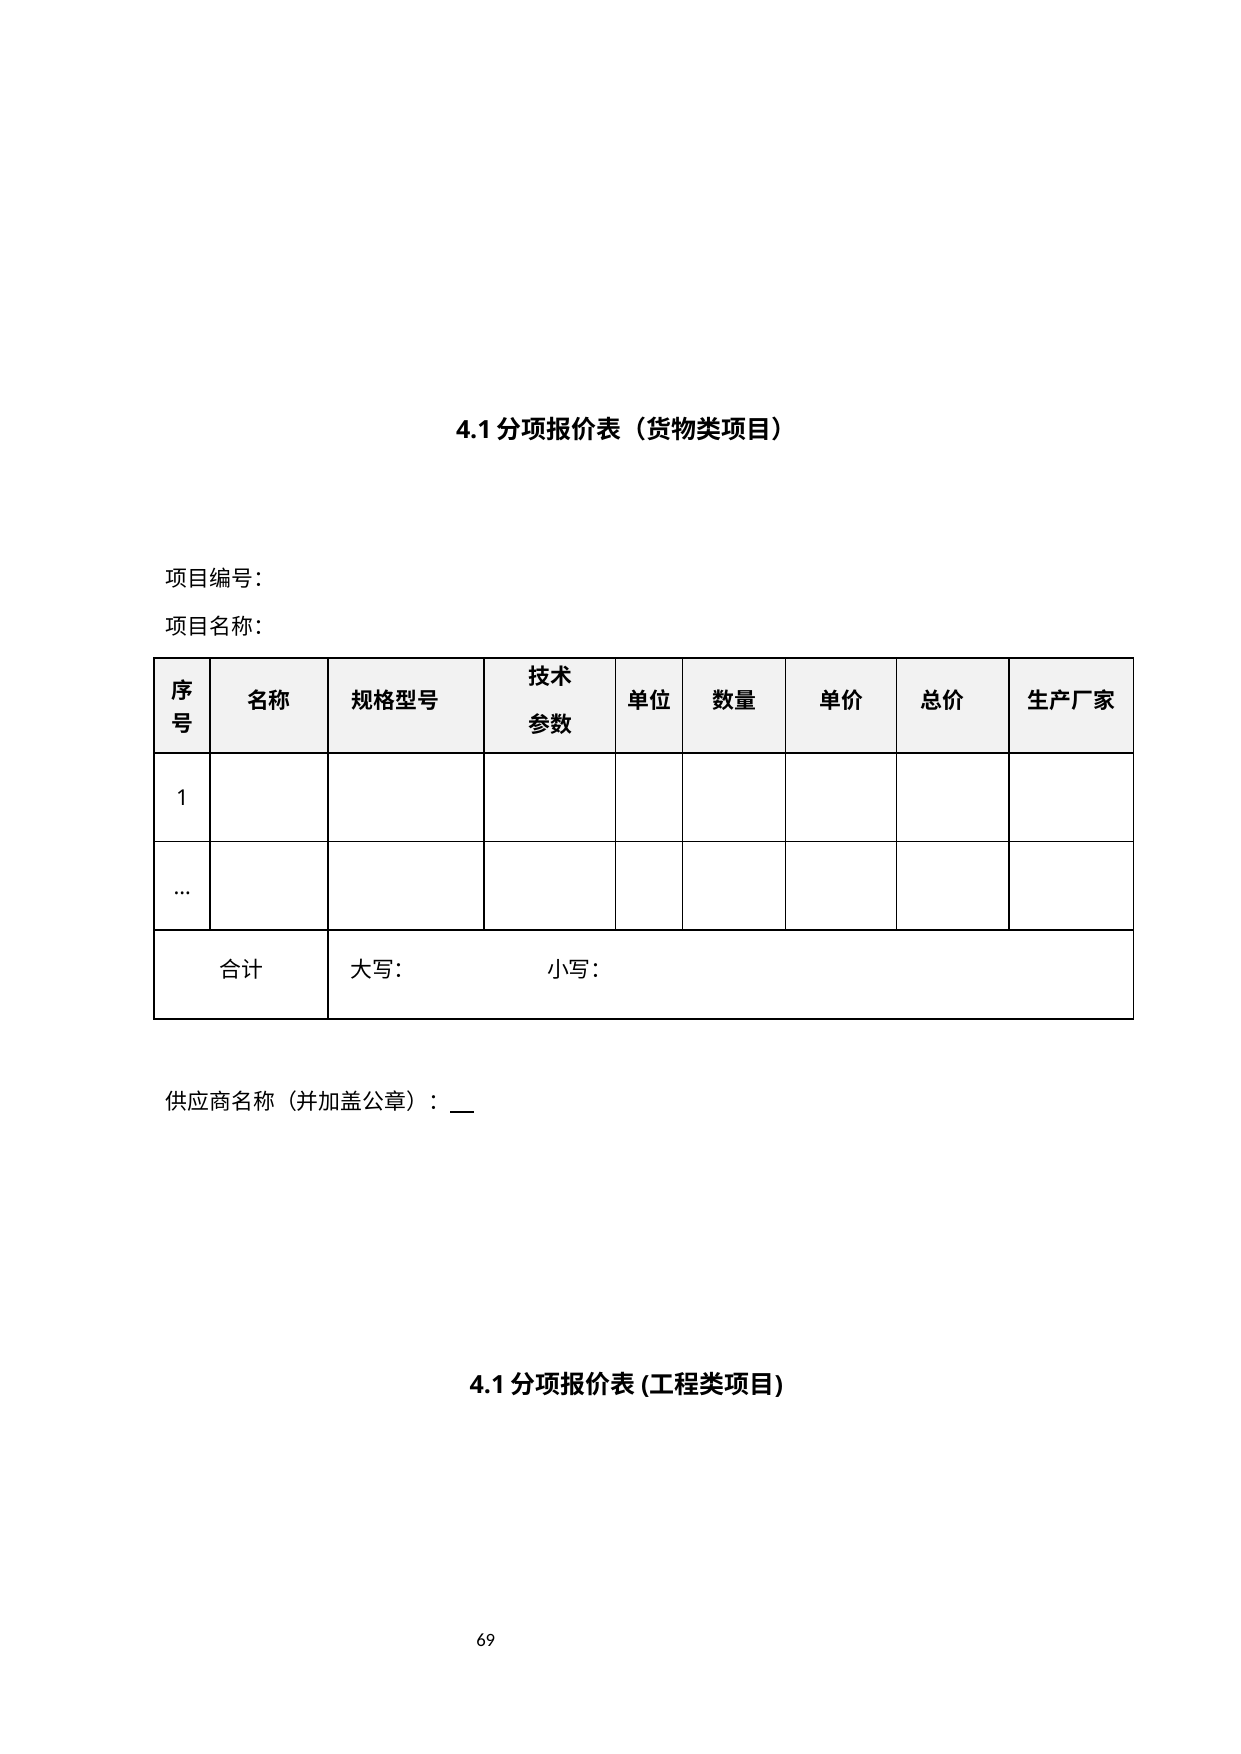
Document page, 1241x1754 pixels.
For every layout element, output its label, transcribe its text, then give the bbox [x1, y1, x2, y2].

table_cell [211, 754, 327, 841]
table_header 数量 [683, 659, 785, 752]
table_cell 1 [155, 754, 209, 841]
table_header 总价 [897, 659, 1008, 752]
table_cell [897, 842, 1008, 929]
table_cell [329, 754, 483, 841]
table_cell [683, 754, 785, 841]
table_cell [211, 842, 327, 929]
table_cell [485, 842, 615, 929]
table_header 序号 [155, 659, 209, 752]
table_cell … [155, 842, 209, 929]
table_cell [786, 754, 896, 841]
text 项目名称： [165, 609, 1087, 641]
text 4.1分项报价表（货物类项目） [165, 395, 1087, 460]
table_header 生产厂家 [1010, 659, 1133, 752]
table_cell [616, 754, 682, 841]
table_cell [1010, 842, 1133, 929]
text 供应商名称（并加盖公章）： [165, 1084, 1087, 1116]
text 4.1分项报价表 (工程类项目) [165, 1350, 1087, 1415]
text 项目编号： [165, 561, 1087, 593]
table_cell [329, 842, 483, 929]
table_header 技术 参数 [485, 659, 615, 752]
table_cell [683, 842, 785, 929]
table_header 单位 [616, 659, 682, 752]
table_cell [786, 842, 896, 929]
table_cell [897, 754, 1008, 841]
table_header 名称 [211, 659, 327, 752]
table_cell 合计 [155, 931, 327, 1018]
table_cell [485, 754, 615, 841]
table_header 单价 [786, 659, 896, 752]
table_header 规格型号 [329, 659, 483, 752]
table_cell [616, 842, 682, 929]
table_cell [1010, 754, 1133, 841]
table_cell 大写： 小写： [329, 931, 1133, 1018]
